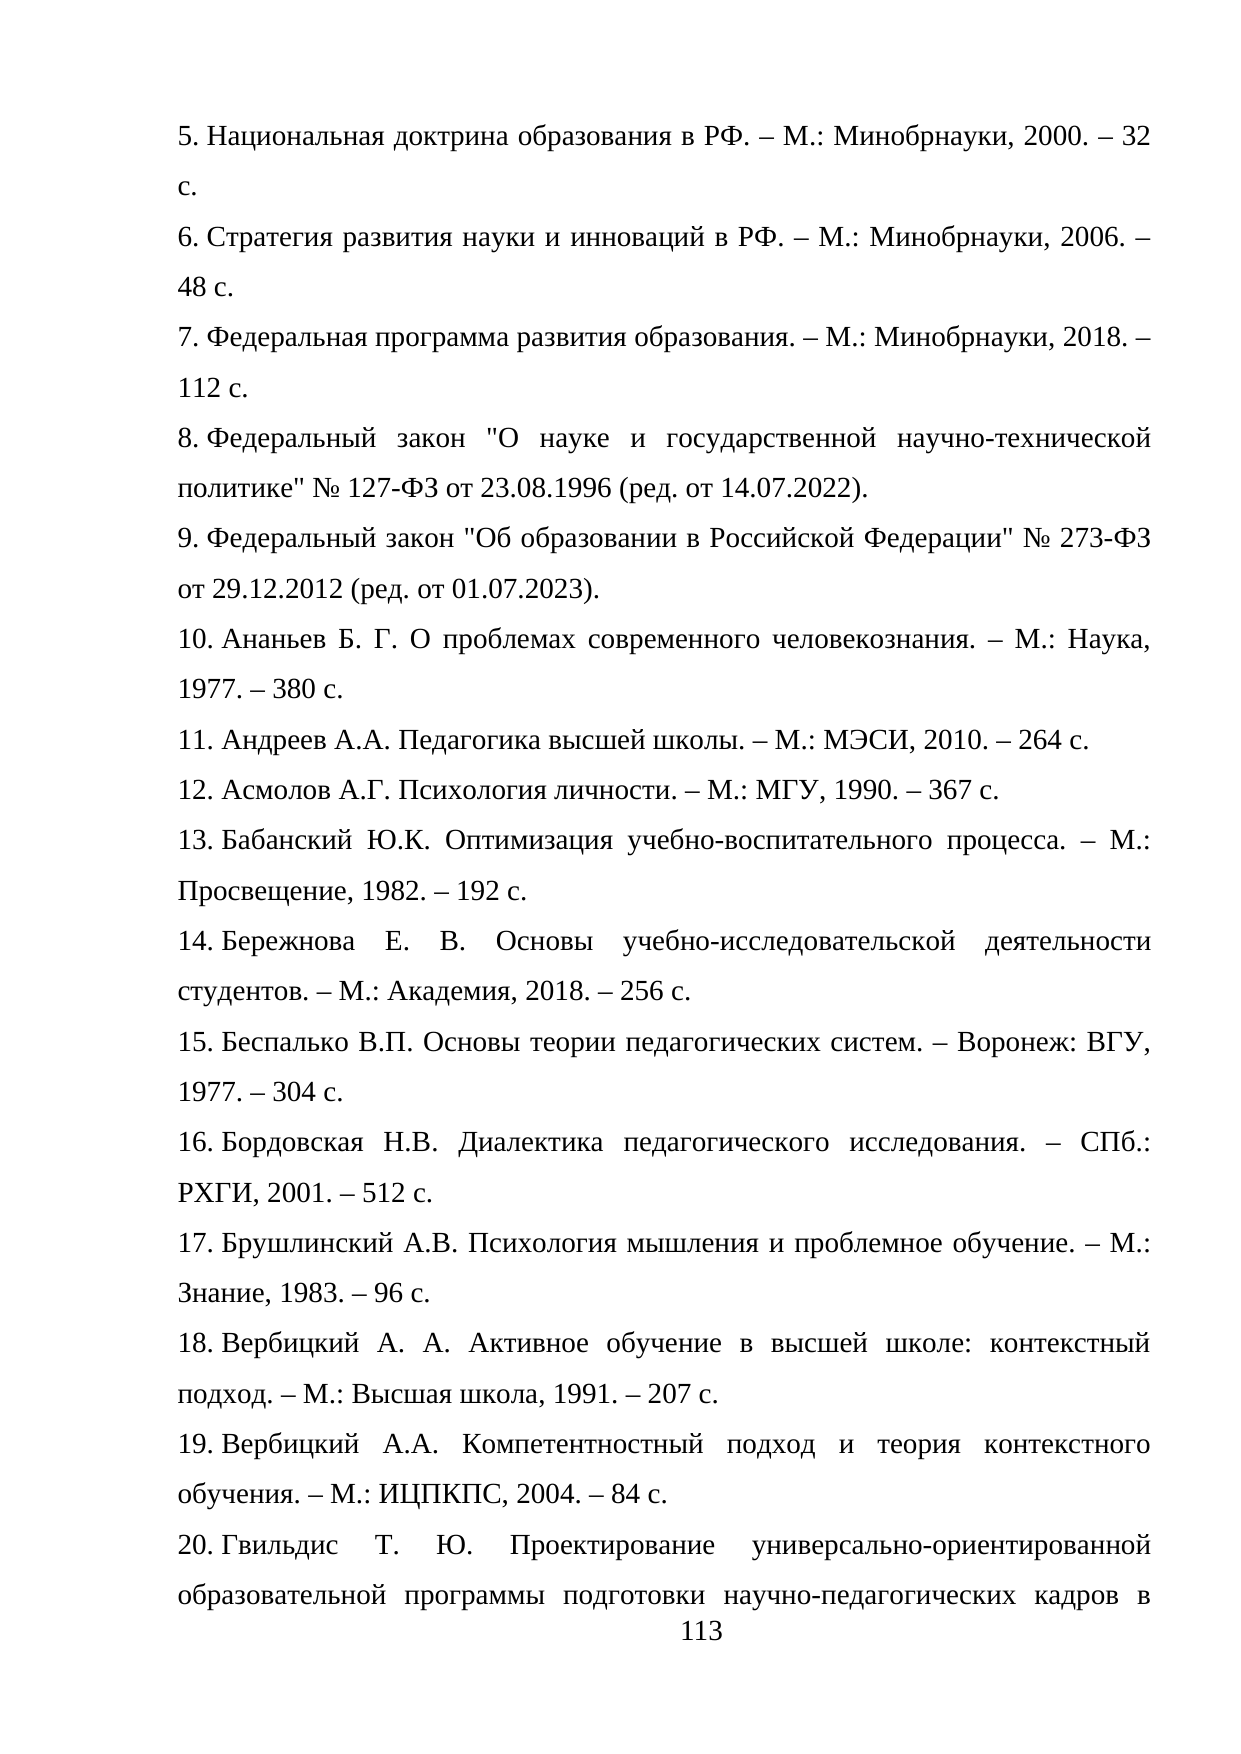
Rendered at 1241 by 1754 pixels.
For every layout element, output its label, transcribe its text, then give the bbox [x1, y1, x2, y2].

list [177, 1527, 1152, 1611]
list Федеральная программа развития образования. – М.: Минобрнауки, 2018. – 112 с. [177, 319, 1152, 403]
list Национальная доктрина образования в РФ. – М.: Минобрнауки, 2000. – 32 с. [177, 118, 1152, 202]
list Бабанский Ю.К. Оптимизация учебно-воспитательного процесса. – М.: Просвещение, 1982. – 192 с. [177, 822, 1152, 906]
list Ананьев Б. Г. О проблемах современного человекознания. – М.: Наука, 1977. – 380 с. [177, 621, 1152, 705]
list Федеральный закон "О науке и государственной научно-технической политике" № 127-ФЗ от 23.08.1996 (ред. от 14.07.2022). [177, 420, 1152, 504]
list Вербицкий А. А. Активное обучение в высшей школе: контекстный подход. – М.: Высшая школа, 1991. – 207 с. [177, 1326, 1152, 1409]
list Федеральный закон "Об образовании в Российской Федерации" № 273-ФЗ от 29.12.2012 (ред. от 01.07.2023). [177, 521, 1152, 604]
list Асмолов А.Г. Психология личности. – М.: МГУ, 1990. – 367 с. [177, 772, 1152, 806]
list Бережнова Е. В. Основы учебно-исследовательской деятельности студентов. – М.: Академия, 2018. – 256 с. [177, 923, 1152, 1007]
list Брушлинский А.В. Психология мышления и проблемное обучение. – М.: Знание, 1983. – 96 с. [177, 1225, 1152, 1309]
list Андреев А.А. Педагогика высшей школы. – М.: МЭСИ, 2010. – 264 с. [177, 722, 1152, 755]
list Беспалько В.П. Основы теории педагогических систем. – Воронеж: ВГУ, 1977. – 304 с. [177, 1024, 1152, 1108]
list Стратегия развития науки и инноваций в РФ. – М.: Минобрнауки, 2006. – 48 с. [177, 219, 1152, 303]
list Бордовская Н.В. Диалектика педагогического исследования. – СПб.: РХГИ, 2001. – 512 с. [177, 1124, 1152, 1208]
list Вербицкий А.А. Компетентностный подход и теория контекстного обучения. – М.: ИЦПКПС, 2004. – 84 с. [177, 1426, 1152, 1510]
